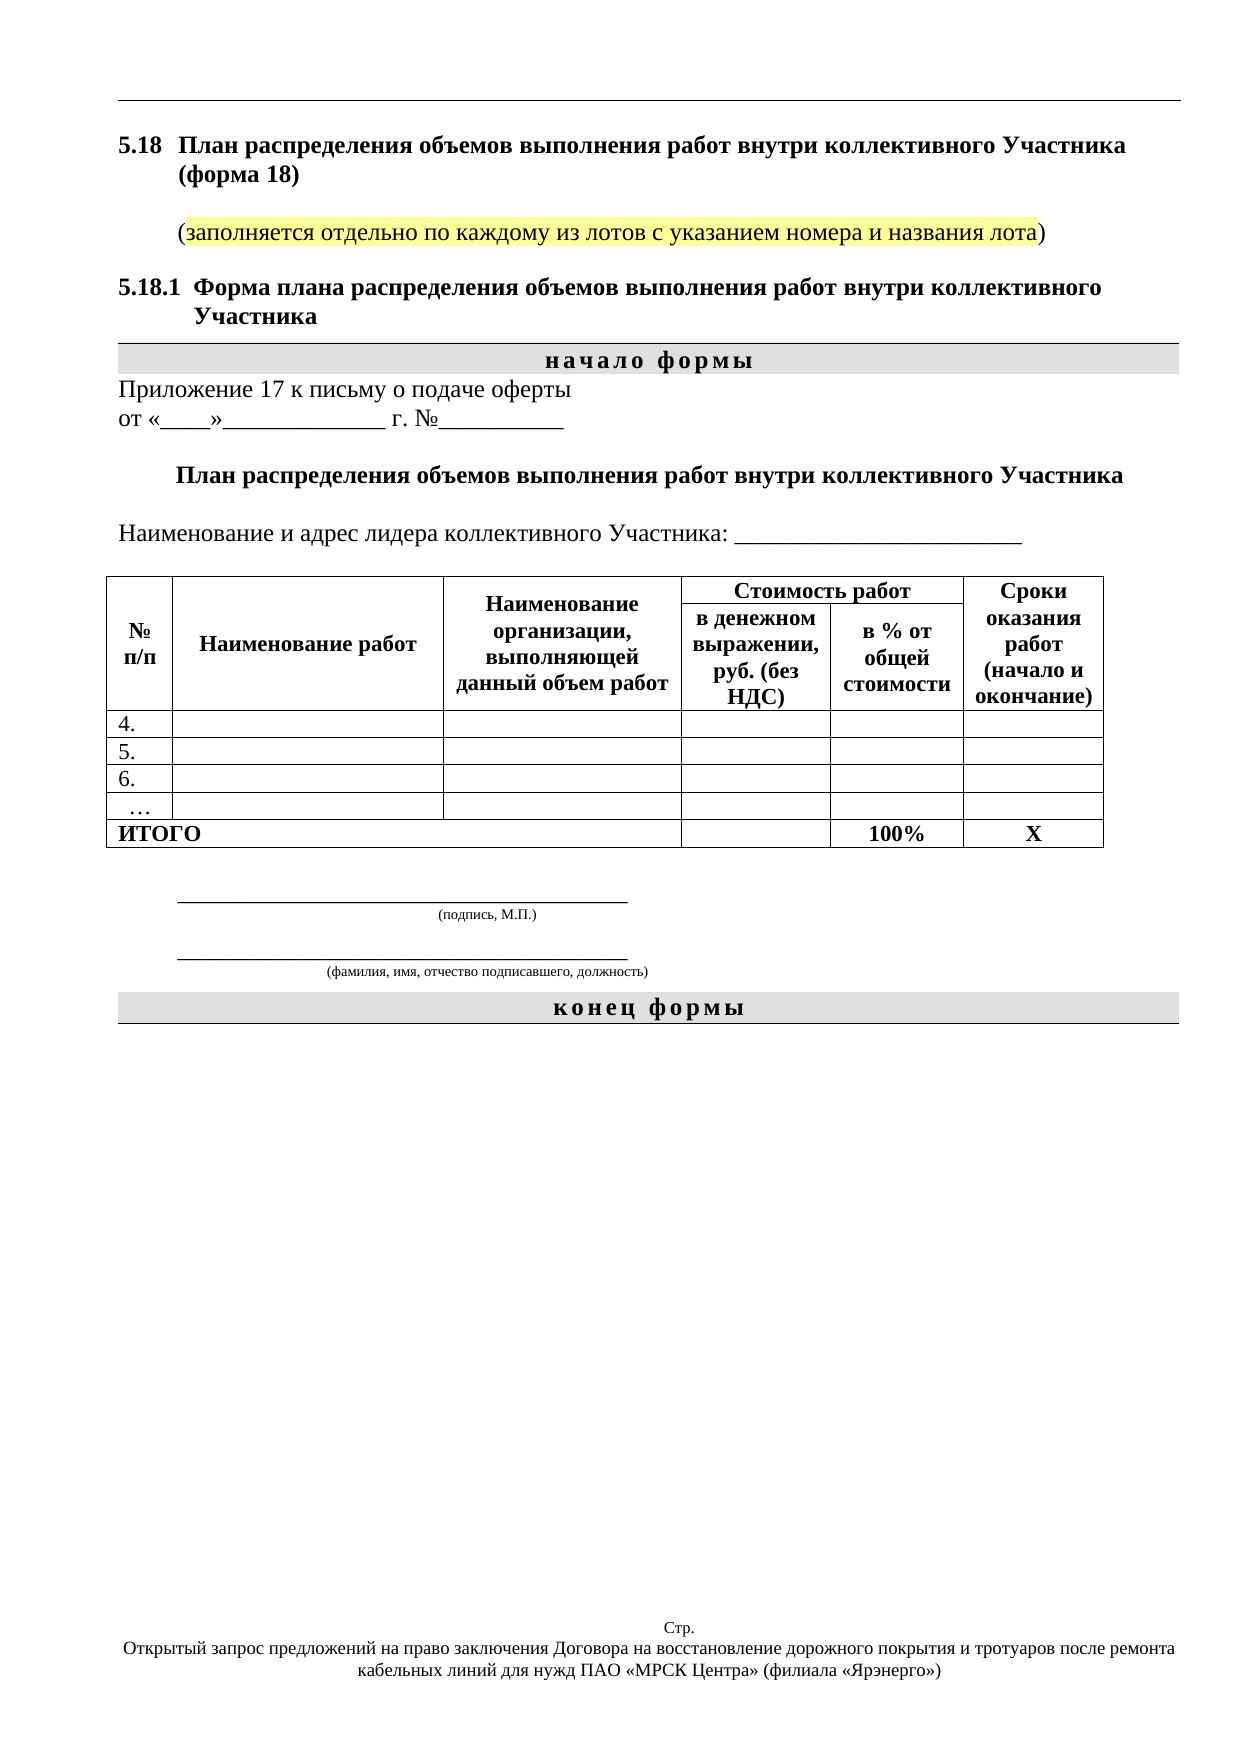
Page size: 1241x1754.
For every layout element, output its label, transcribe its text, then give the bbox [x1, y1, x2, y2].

table_cell [682, 765, 830, 792]
table_cell [444, 711, 681, 737]
table_cell [173, 711, 443, 737]
table_cell в % от общей стоимости [831, 604, 963, 709]
table_cell [964, 738, 1103, 764]
table_cell [831, 738, 963, 764]
text ____________________________________ [118, 877, 1181, 906]
text Приложение 17 к письму о подаче оферты от «____»_____________ г. №__________ [118, 374, 1181, 432]
table_cell [444, 793, 681, 819]
text ____________________________________ [118, 934, 1181, 963]
table_cell [682, 711, 830, 737]
table_cell [173, 793, 443, 819]
table_cell [173, 738, 443, 764]
subtitle Форма плана распределения объемов выполнения работ внутри коллективного Участника [118, 272, 1181, 330]
table_cell [107, 765, 172, 792]
table_cell [682, 793, 830, 819]
table_cell [964, 711, 1103, 737]
text начало формы [118, 344, 1179, 374]
table_header Стоимость работ [682, 577, 963, 603]
table_header № п/п [107, 577, 172, 709]
table_cell … [107, 793, 172, 819]
table_header Наименование организации, выполняющей данный объем работ [444, 577, 681, 709]
table_cell [682, 820, 830, 847]
table_cell [682, 738, 830, 764]
text План распределения объемов выполнения работ внутри коллективного Участника [118, 461, 1181, 489]
text (фамилия, имя, отчество подписавшего, должность) [118, 963, 797, 992]
table_cell [964, 765, 1103, 792]
text конец формы [118, 992, 1179, 1023]
table_cell [831, 711, 963, 737]
table_cell 100% [831, 820, 963, 847]
table_cell [831, 765, 963, 792]
table_cell [173, 765, 443, 792]
table_cell [107, 711, 172, 737]
table_cell [444, 765, 681, 792]
table_header Сроки оказания работ (начало и окончание) [964, 577, 1103, 709]
text Наименование и адрес лидера коллективного Участника: _______________________ [118, 518, 1181, 547]
subtitle План распределения объемов выполнения работ внутри коллективного Участника (форма 18) [118, 130, 1181, 188]
table_cell в денежном выражении, руб. (без НДС) [682, 604, 830, 709]
table_cell [444, 738, 681, 764]
table_cell Х [964, 820, 1103, 847]
table_cell [107, 738, 172, 764]
table_header Наименование работ [173, 577, 443, 709]
table_cell ИТОГО [107, 820, 681, 847]
table_cell [964, 793, 1103, 819]
table_cell [831, 793, 963, 819]
text (подпись, М.П.) [118, 906, 797, 934]
